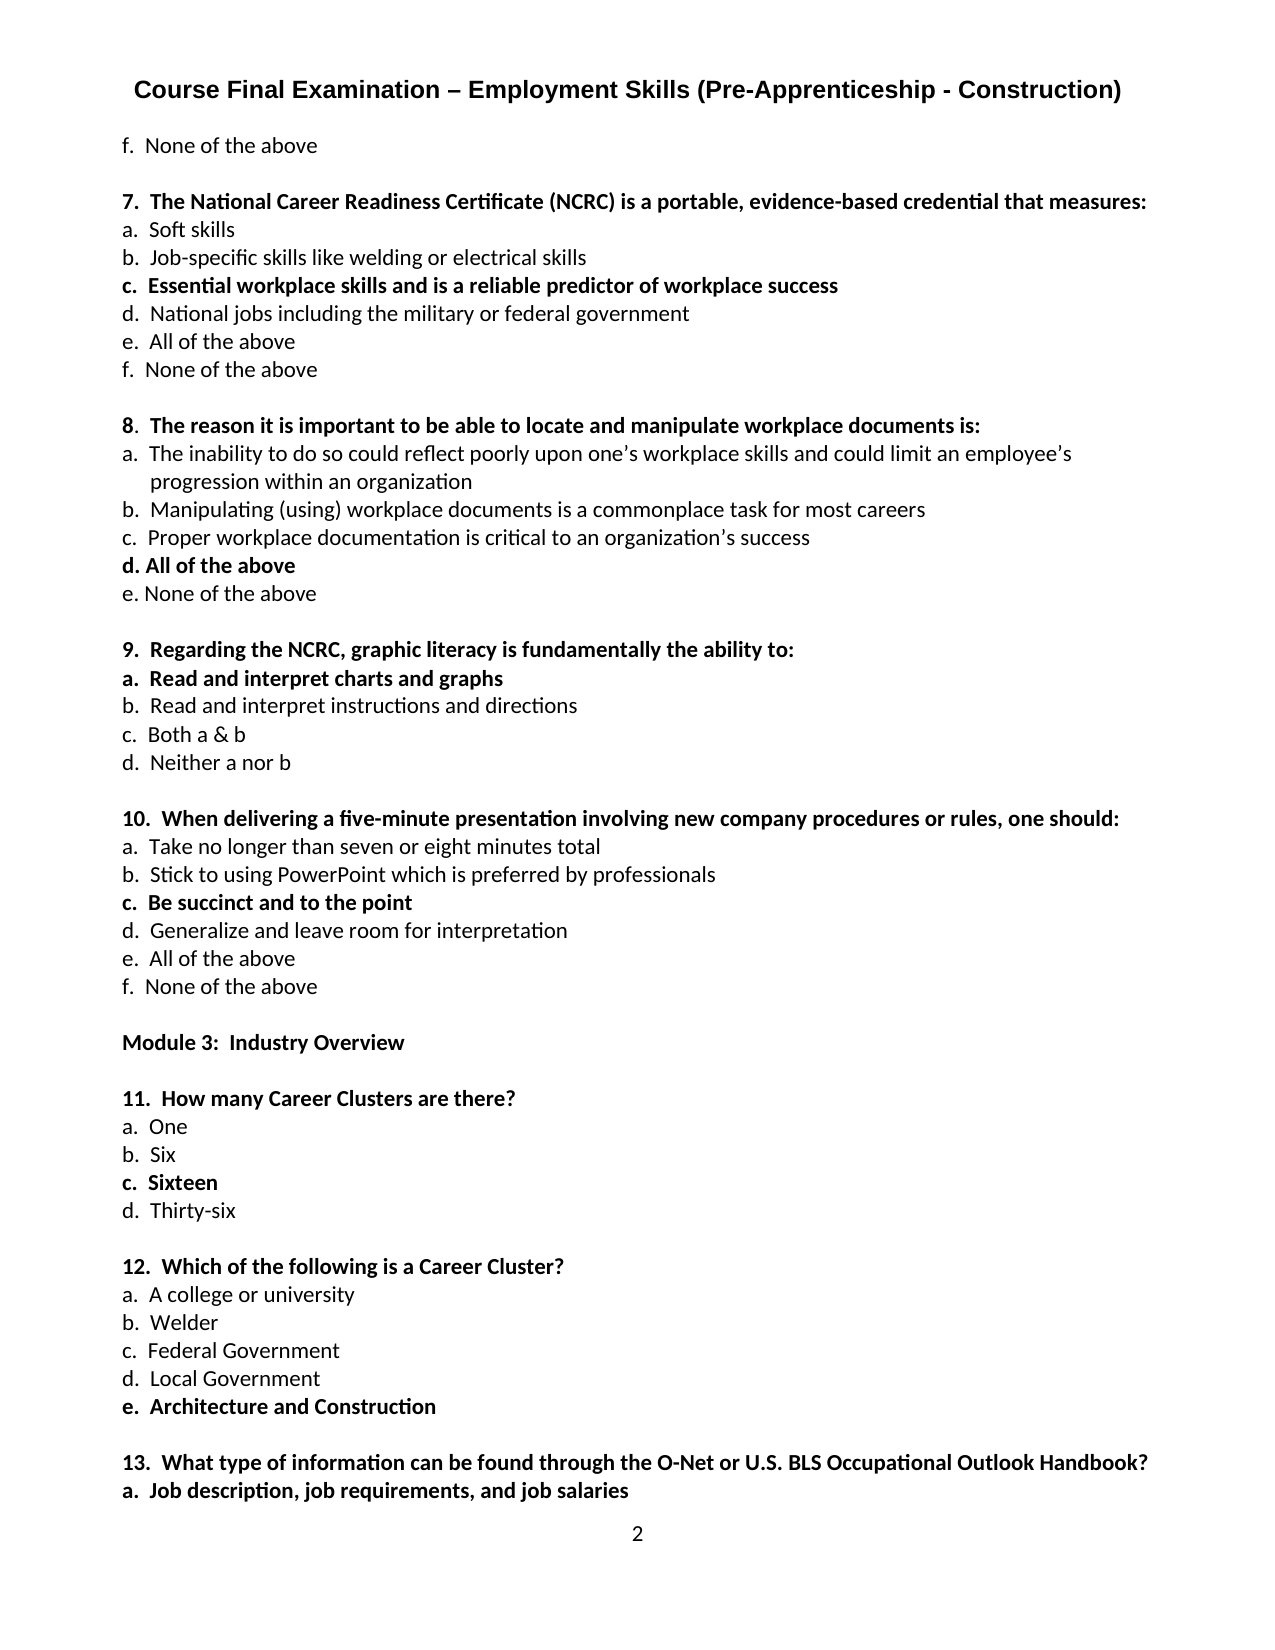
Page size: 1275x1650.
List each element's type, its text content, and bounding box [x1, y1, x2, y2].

text c. Be succinct and to the point [122, 888, 1153, 916]
text c. Sixteen [122, 1168, 1153, 1196]
text d. All of the above [122, 552, 1153, 579]
text b. Welder [122, 1308, 1153, 1336]
text 9. Regarding the NCRC, graphic literacy is fundamentally the ability to: [122, 636, 1153, 664]
text e. None of the above [122, 579, 1153, 608]
text a. One [122, 1112, 1153, 1140]
text a. Soft skills [122, 215, 1153, 243]
text d. Generalize and leave room for interpretation [122, 916, 1153, 944]
text b. Stick to using PowerPoint which is preferred by professionals [122, 860, 1153, 888]
text a. A college or university [122, 1280, 1153, 1308]
text 10. When delivering a five-minute presentation involving new company procedures or rules, one should: [122, 804, 1153, 832]
text 13. What type of information can be found through the O-Net or U.S. BLS Occupational Outlook Handbook? [122, 1448, 1153, 1476]
text f. None of the above [122, 972, 1153, 1000]
text b. Six [122, 1140, 1153, 1168]
text a. Take no longer than seven or eight minutes total [122, 832, 1153, 860]
text 8. The reason it is important to be able to locate and manipulate workplace documents is: [122, 411, 1153, 439]
text d. National jobs including the military or federal government [122, 299, 1153, 327]
text d. Thirty-six [122, 1196, 1153, 1224]
text 7. The National Career Readiness Certificate (NCRC) is a portable, evidence-based credential that measures: [122, 187, 1153, 215]
text f. None of the above [122, 131, 1153, 159]
text c. Federal Government [122, 1336, 1153, 1364]
text d. Local Government [122, 1364, 1153, 1392]
text a. Read and interpret charts and graphs [122, 664, 1153, 692]
text c. Essential workplace skills and is a reliable predictor of workplace success [122, 271, 1153, 299]
text b. Read and interpret instructions and directions [122, 692, 1153, 720]
text c. Both a & b [122, 720, 1153, 748]
text b. Manipulating (using) workplace documents is a commonplace task for most careers [122, 496, 1153, 523]
text b. Job-specific skills like welding or electrical skills [122, 243, 1153, 271]
text c. Proper workplace documentation is critical to an organization’s success [122, 523, 1153, 552]
text a. The inability to do so could reflect poorly upon one’s workplace skills and could limit an employee’s progression within an organization [122, 439, 1153, 496]
text a. Job description, job requirements, and job salaries [122, 1476, 1153, 1504]
text e. Architecture and Construction [122, 1392, 1153, 1420]
text 12. Which of the following is a Career Cluster? [122, 1252, 1153, 1280]
text e. All of the above [122, 944, 1153, 972]
text 11. How many Career Clusters are there? [122, 1084, 1153, 1112]
text e. All of the above [122, 327, 1153, 355]
text Module 3: Industry Overview [122, 1028, 1153, 1056]
text d. Neither a nor b [122, 748, 1153, 776]
text f. None of the above [122, 355, 1153, 383]
